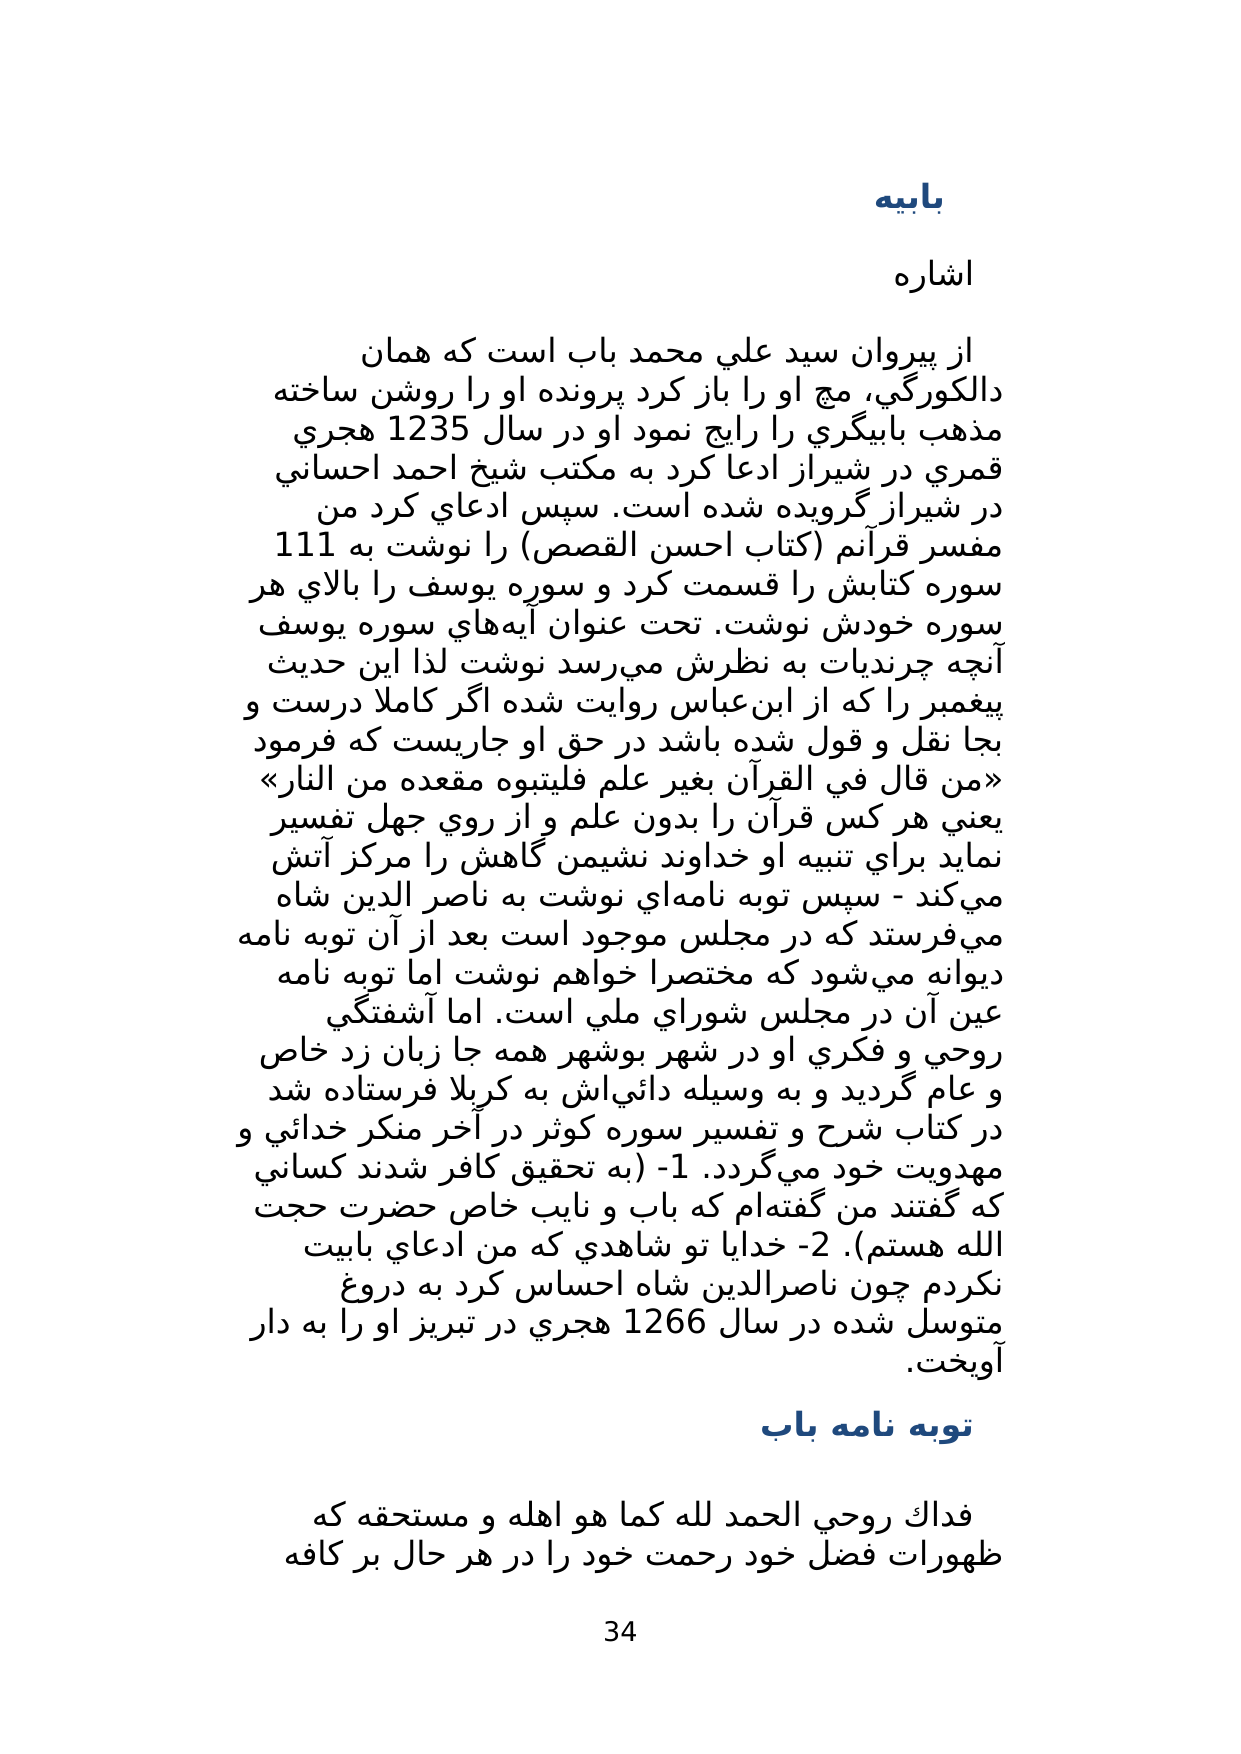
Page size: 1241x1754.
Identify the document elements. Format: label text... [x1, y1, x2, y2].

subtitle توبه نامه باب [236, 1406, 1004, 1444]
text از پيروان سيد علي محمد باب است كه همان دالكورگي، مچ او را باز كرد پرونده او را روشن ساخته مذهب بابيگري را رايج نمود او در سال 1235 هجري قمري در شيراز ادعا كرد به مكتب شيخ احمد احساني در شيراز گرويده شده است. سپس ادعاي كرد من مفسر قرآنم (كتاب احسن القصص) را نوشت به 111 سوره كتابش را قسمت كرد و سوره يوسف را بالاي هر سوره خودش نوشت. تحت عنوان آيه‌هاي سوره يوسف آنچه چرنديات به نظرش مي‌رسد نوشت لذا اين حديث پيغمبر را كه از ابن‌عباس روايت شده اگر كاملا درست و بجا نقل و قول شده باشد در حق او جاريست كه فرمود «من قال في القرآن بغير علم فليتبوه مقعده من النار» يعني هر كس قرآن را بدون علم و از روي جهل تفسير نمايد براي تنبيه او خداوند نشيمن گاهش را مركز آتش مي‌كند - سپس توبه نامه‌اي نوشت به ناصر الدين شاه مي‌فرستد كه در مجلس موجود است بعد از آن توبه نامه ديوانه مي‌شود كه مختصرا خواهم نوشت اما توبه نامه عين آن در مجلس شوراي ملي است. اما آشفتگي روحي و فكري او در شهر بوشهر همه جا زبان زد خاص و عام گرديد و به وسيله دائي‌اش به كربلا فرستاده شد در كتاب شرح و تفسير سوره كوثر در آخر منكر خدائي و مهدويت خود مي‌گردد. 1- (به تحقيق كافر شدند كساني كه گفتند من گفته‌ام كه باب و نايب خاص حضرت حجت الله هستم). 2- خدايا تو شاهدي كه من ادعاي بابيت نكردم چون ناصرالدين شاه احساس كرد به دروغ متوسل شده در سال 1266 هجري در تبريز او را به دار آويخت. [236, 332, 1004, 1381]
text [236, 1495, 1004, 1573]
text اشاره [236, 254, 1004, 293]
text طرفداران سيد كاظم رشتي هستند كه نامش را سيد كاظم گذاشته و از اهل روس بود از اعتراف و اقرار آن خارجي به نام كيسار دالكوركي چنين معلوم گرديده است چون لهجه‌ي روسي شبيه گيلاني است لذا خود را رشتي ناميد چون به زبان آنها شبيه بوده است. اما آنطور كه مورخين مي‌نويسند اهالي گيلان او را نمي‌شناسند و در كربلا مرد و همان جا مدفون شد عقيده كشيش فوق خونريزي زياد در كرمان و شيراز و تبريز و همدان و اصفهان و مازندران ايجاد كرد از شاگردان سيد كاظم رشتي هر كدام ادعاي مهدويت نمودند بعد هم ادعاي خدائي بابيه [236, 177, 1004, 216]
